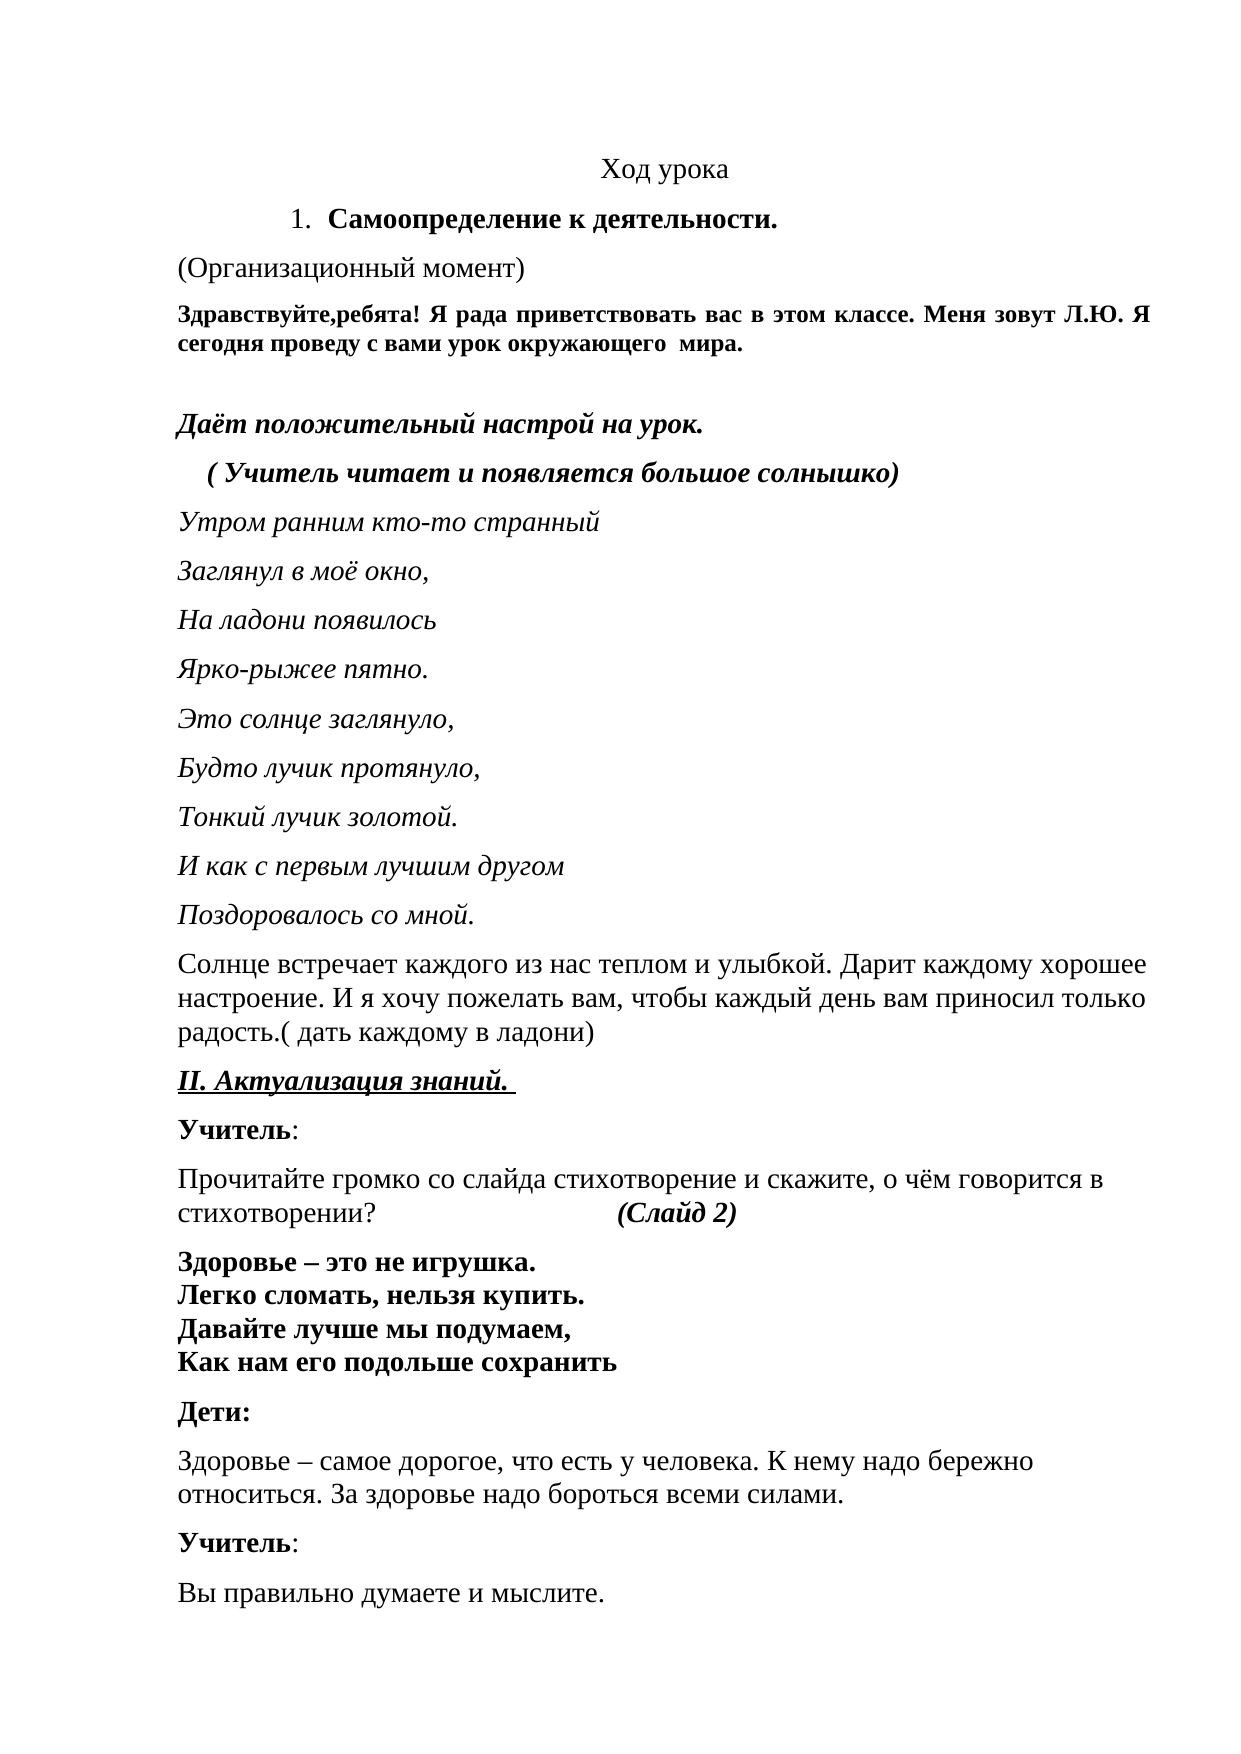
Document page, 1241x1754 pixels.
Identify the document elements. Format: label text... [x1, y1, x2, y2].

text Здоровье – самое дорогое, что есть у человека. К нему надо бережно относиться. За здоровье надо бороться всеми силами. [177, 1443, 1152, 1510]
text И как с первым лучшим другом [177, 848, 1152, 882]
text Ход урока [177, 118, 1152, 185]
text Будто лучик протянуло, [177, 750, 1152, 783]
text Даёт положительный настрой на урок. [177, 406, 1152, 439]
text (Организационный момент) [177, 250, 1152, 283]
text Солнце встречает каждого из нас теплом и улыбкой. Дарит каждому хорошее настроение. И я хочу пожелать вам, чтобы каждый день вам приносил только радость.( дать каждому в ладони) [177, 947, 1152, 1047]
text Это солнце заглянуло, [177, 701, 1152, 734]
text На ладони появилось [177, 602, 1152, 636]
text Здоровье – это не игрушка. Легко сломать, нельзя купить. Давайте лучше мы подумаем, Как нам его подольше сохранить [177, 1244, 1152, 1378]
text Учитель: [177, 1526, 1152, 1559]
text Поздоровалось со мной. [177, 897, 1152, 931]
text Вы правильно думаете и мыслите. [177, 1575, 1152, 1608]
text Учитель: [177, 1112, 1152, 1146]
list Самоопределение к деятельности. [290, 201, 1152, 234]
text Ярко-рыжее пятно. [177, 652, 1152, 685]
text ( Учитель читает и появляется большое солнышко) [177, 455, 1152, 488]
text Тонкий лучик золотой. [177, 799, 1152, 833]
text Прочитайте громко со слайда стихотворение и скажите, о чём говорится в стихотворении? (Слайд 2) [177, 1161, 1152, 1228]
text Здравствуйте,ребята! Я рада приветствовать вас в этом классе. Меня зовут Л.Ю. Я сегодня проведу с вами урок окружающего мира. [177, 299, 1152, 357]
text Утром ранним кто-то странный [177, 504, 1152, 538]
text Дети: [177, 1394, 1152, 1427]
text II. Актуализация знаний. [177, 1063, 1152, 1096]
text Заглянул в моё окно, [177, 553, 1152, 587]
